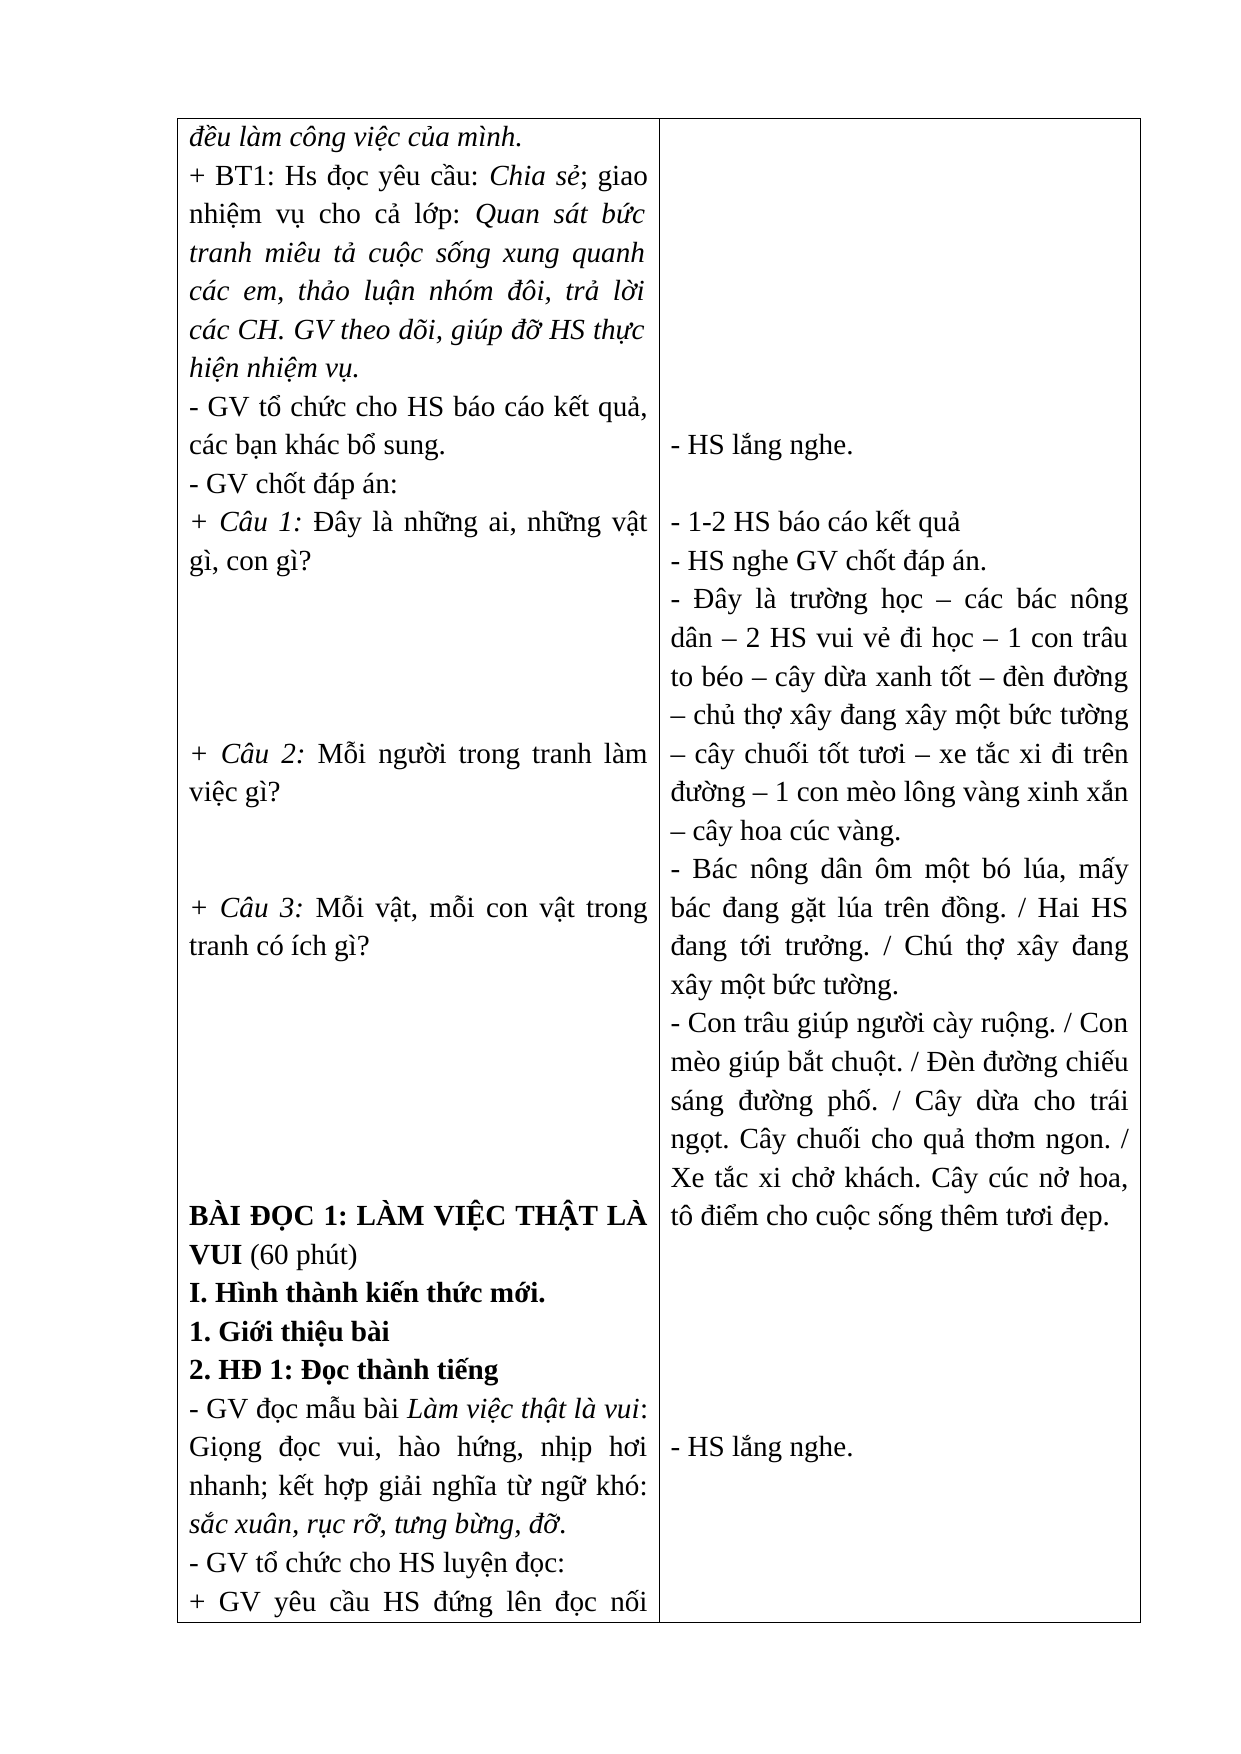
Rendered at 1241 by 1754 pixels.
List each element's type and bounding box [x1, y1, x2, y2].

table_cell [178, 119, 659, 1622]
table_cell [660, 119, 1140, 1622]
